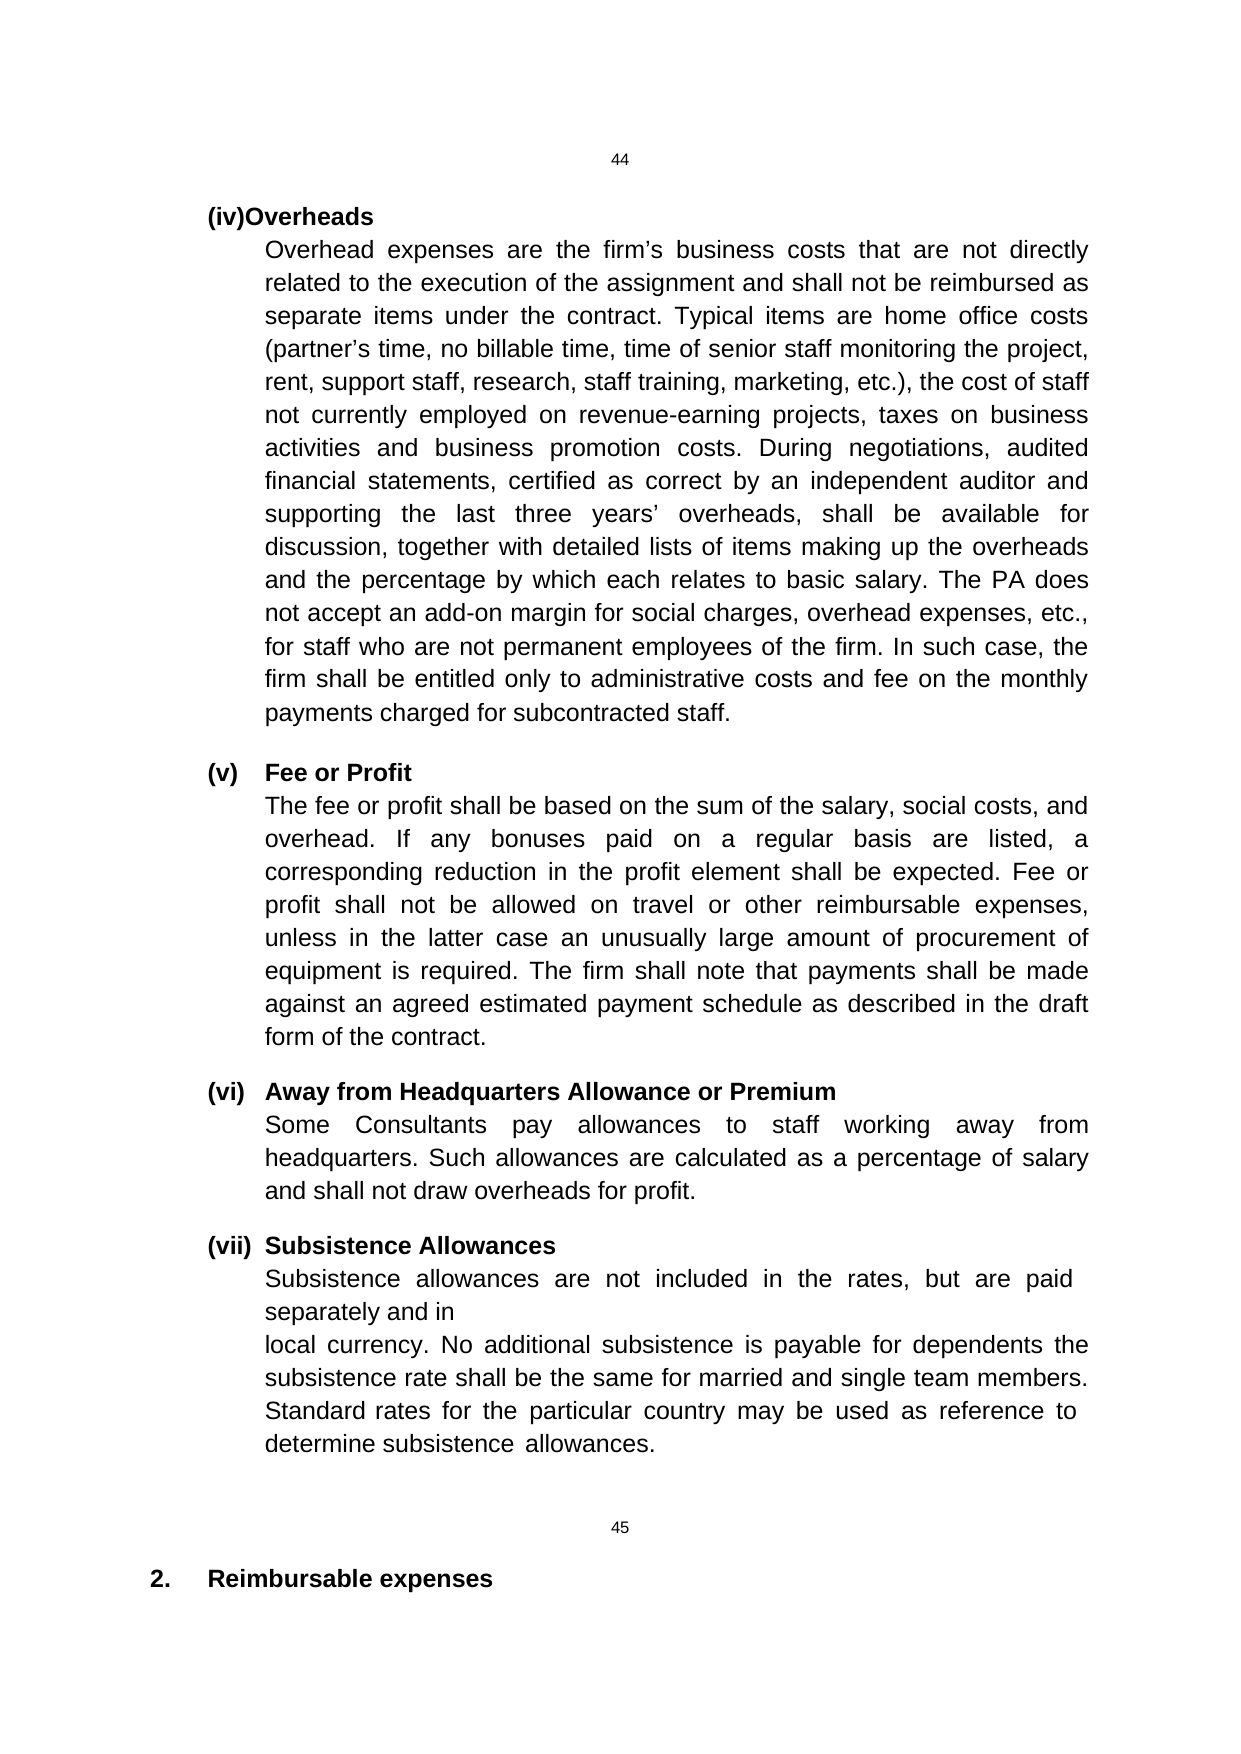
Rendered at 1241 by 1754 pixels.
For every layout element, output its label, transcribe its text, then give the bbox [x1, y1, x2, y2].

text (vi) Away from Headquarters Allowance or Premium [150, 1077, 1090, 1106]
text 44 [150, 150, 1090, 169]
text (v) Fee or Profit [150, 758, 1090, 787]
text (iv)Overheads [150, 202, 1090, 231]
text 45 [150, 1517, 1090, 1537]
text The fee or profit shall be based on the sum of the salary, social costs, and overhead. If any bonuses paid on a regular basis are listed, a corresponding reduction in the profit element shall be expected. Fee or profit shall not be allowed on travel or other reimbursable expenses, unless in the latter case an unusually large amount of procurement of equipment is required. The firm shall note that payments shall be made against an agreed estimated payment schedule as described in the draft form of the contract. [264, 791, 1090, 1051]
text Some Consultants pay allowances to staff working away from headquarters. Such allowances are calculated as a percentage of salary and shall not draw overheads for profit. [264, 1110, 1090, 1205]
text (vii) Subsistence Allowances [150, 1231, 1090, 1260]
text Overhead expenses are the firm’s business costs that are not directly related to the execution of the assignment and shall not be reimbursed as separate items under the contract. Typical items are home office costs (partner’s time, no billable time, time of senior staff monitoring the project, rent, support staff, research, staff training, marketing, etc.), the cost of staff not currently employed on revenue-earning projects, taxes on business activities and business promotion costs. During negotiations, audited financial statements, certified as correct by an independent auditor and supporting the last three years’ overheads, shall be available for discussion, together with detailed lists of items making up the overheads and the percentage by which each relates to basic salary. The PA does not accept an add-on margin for social charges, overhead expenses, etc., for staff who are not permanent employees of the firm. In such case, the firm shall be entitled only to administrative costs and fee on the monthly payments charged for subcontracted staff. [225, 235, 1090, 726]
text local currency. No additional subsistence is payable for dependents the subsistence rate shall be the same for married and single team members. Standard rates for the particular country may be used as reference to determine subsistence allowances. [225, 1330, 1090, 1458]
text 2. Reimbursable expenses [150, 1564, 1090, 1593]
text Subsistence allowances are not included in the rates, but are paid separately and in [225, 1264, 1090, 1326]
